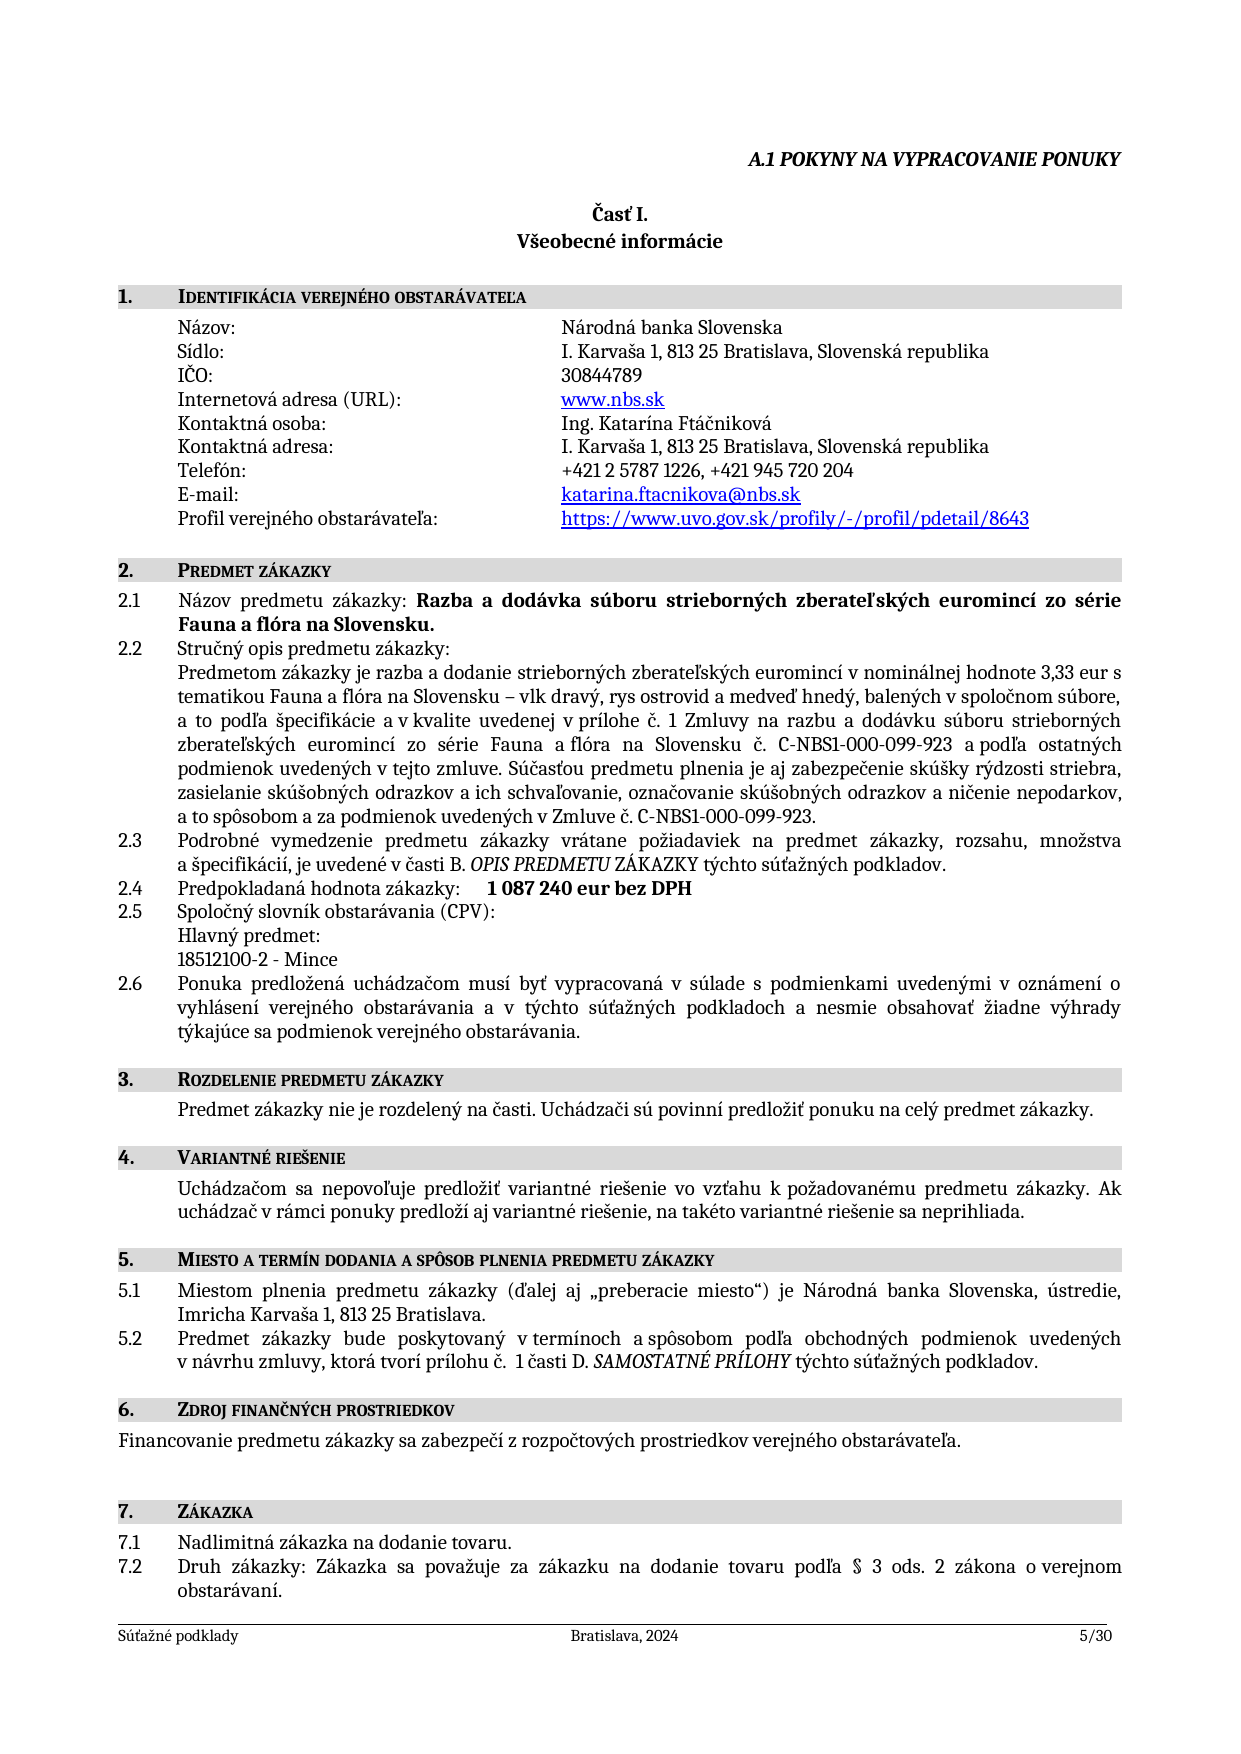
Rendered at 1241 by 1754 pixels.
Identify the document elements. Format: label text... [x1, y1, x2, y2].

text Časť I. [118, 203, 1122, 227]
list Stručný opis predmetu zákazky: [118, 637, 1122, 661]
text IČO: 30844789 [177, 363, 1122, 387]
list Miesto a termín dodania a spôsob plnenia predmetu zákazky [118, 1248, 1122, 1272]
text Financovanie predmetu zákazky sa zabezpečí z rozpočtových prostriedkov verejného obstarávateľa. [118, 1428, 1122, 1452]
list Identifikácia verejného obstarávateľa [118, 285, 1122, 309]
text Predmetom zákazky je razba a dodanie strieborných zberateľských euromincí v nominálnej hodnote 3,33 eur s tematikou Fauna a flóra na Slovensku – vlk dravý, rys ostrovid a medveď hnedý, balených v spoločnom súbore, a to podľa špecifikácie a v kvalite uvedenej v prílohe č. 1 Zmluvy na razbu a dodávku súboru strieborných zberateľských euromincí zo série Fauna a flóra na Slovensku č. C-NBS1-000-099-923 a podľa ostatných podmienok uvedených v tejto zmluve. Súčasťou predmetu plnenia je aj zabezpečenie skúšky rýdzosti striebra, zasielanie skúšobných odrazkov a ich schvaľovanie, označovanie skúšobných odrazkov a ničenie nepodarkov, a to spôsobom a za podmienok uvedených v Zmluve č. C-NBS1-000-099-923. [177, 661, 1122, 828]
list Rozdelenie predmetu zákazky [118, 1068, 1122, 1092]
list Zdroj finančných prostriedkov [118, 1398, 1122, 1422]
list Variantné riešenie [118, 1146, 1122, 1170]
list Názov predmetu zákazky: Razba a dodávka súboru strieborných zberateľských euromincí zo série Fauna a flóra na Slovensku. [118, 589, 1122, 637]
text 18512100-2 - Mince [177, 948, 1122, 972]
text Profil verejného obstarávateľa: https://www.uvo.gov.sk/profily/-/profil/pdetail/8643 [118, 507, 1122, 531]
text E-mail: katarina.ftacnikova@nbs.sk [118, 483, 1122, 507]
text Uchádzačom sa nepovoľuje predložiť variantné riešenie vo vzťahu k požadovanému predmetu zákazky. Ak uchádzač v rámci ponuky predloží aj variantné riešenie, na takéto variantné riešenie sa neprihliada. [177, 1176, 1122, 1224]
text Telefón: +421 2 5787 1226, +421 945 720 204 [118, 459, 1122, 483]
text Kontaktná osoba: Ing. Katarína Ftáčniková [177, 411, 1122, 435]
list Zákazka [118, 1500, 1122, 1524]
list Ponuka predložená uchádzačom musí byť vypracovaná v súlade s podmienkami uvedenými v oznámení o vyhlásení verejného obstarávania a v týchto súťažných podkladoch a nesmie obsahovať žiadne výhrady týkajúce sa podmienok verejného obstarávania. [118, 972, 1122, 1044]
text Hlavný predmet: [177, 924, 1122, 948]
text Kontaktná adresa: I. Karvaša 1, 813 25 Bratislava, Slovenská republika [118, 435, 1122, 459]
list Spoločný slovník obstarávania (CPV): [118, 900, 1122, 924]
list Predpokladaná hodnota zákazky: 1 087 240 eur bez DPH [118, 876, 1122, 900]
text Sídlo: I. Karvaša 1, 813 25 Bratislava, Slovenská republika [177, 339, 1122, 363]
list Nadlimitná zákazka na dodanie tovaru. [118, 1530, 1122, 1554]
list Druh zákazky: Zákazka sa považuje za zákazku na dodanie tovaru podľa § 3 ods. 2 zákona o verejnom obstarávaní. [118, 1554, 1122, 1602]
list Predmet zákazky bude poskytovaný v termínoch a spôsobom podľa obchodných podmienok uvedených v návrhu zmluvy, ktorá tvorí prílohu č. 1 časti D. SAMOSTATNÉ PRÍLOHY týchto súťažných podkladov. [118, 1326, 1122, 1374]
text Všeobecné informácie [118, 230, 1122, 254]
text A.1 POKYNY NA VYPRACOVANIE PONUKY [118, 148, 1122, 172]
text Predmet zákazky nie je rozdelený na časti. Uchádzači sú povinní predložiť ponuku na celý predmet zákazky. [177, 1098, 1122, 1122]
list Podrobné vymedzenie predmetu zákazky vrátane požiadaviek na predmet zákazky, rozsahu, množstva a špecifikácií, je uvedené v časti B. OPIS PREDMETU ZÁKAZKY týchto súťažných podkladov. [118, 828, 1122, 876]
list Miestom plnenia predmetu zákazky (ďalej aj „preberacie miesto“) je Národná banka Slovenska, ústredie, Imricha Karvaša 1, 813 25 Bratislava. [118, 1278, 1122, 1326]
text Internetová adresa (URL): www.nbs.sk [177, 387, 1122, 411]
text Názov: Národná banka Slovenska [177, 315, 1122, 339]
list Predmet zákazky [118, 558, 1122, 582]
